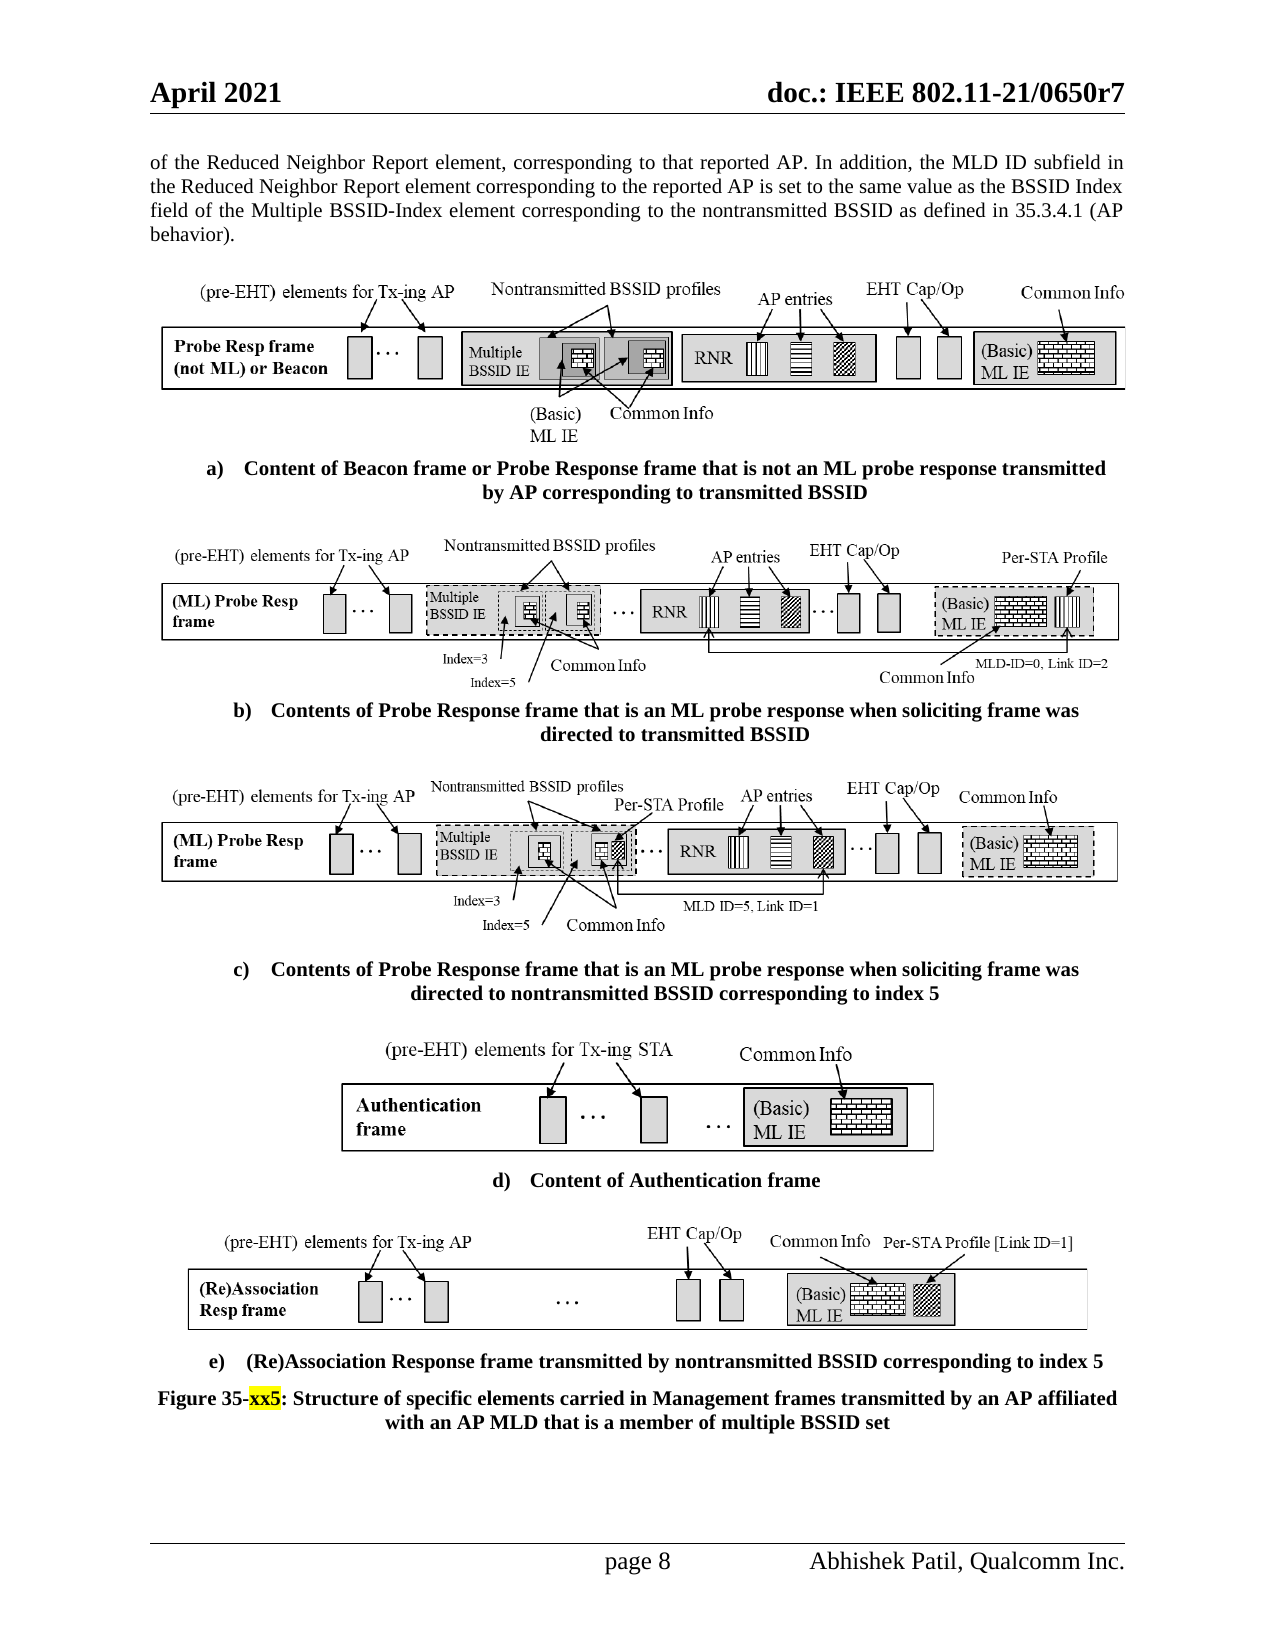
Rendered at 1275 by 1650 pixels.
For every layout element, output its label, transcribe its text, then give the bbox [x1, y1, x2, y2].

table_cell (Re)Association Response frame transmitted by nontransmitted BSSID corresponding to index 5 [150, 1192, 1125, 1386]
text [150, 150, 1125, 246]
picture [161, 771, 1118, 945]
picture [161, 271, 1125, 457]
picture [187, 1216, 1088, 1337]
table_cell Content of Authentication frame [150, 1030, 1125, 1192]
table_cell Contents of Probe Response frame that is an ML probe response when soliciting frame was directed to transmitted BSSID [150, 529, 1125, 771]
table_cell Contents of Probe Response frame that is an ML probe response when soliciting frame was directed to nontransmitted BSSID corresponding to index 5 [150, 771, 1125, 1030]
table_header Content of Beacon frame or Probe Response frame that is not an ML probe response transmitted by AP corresponding to transmitted BSSID [150, 246, 1125, 529]
picture [341, 1030, 934, 1156]
picture [161, 529, 1120, 699]
text Figure 35-xx5: Structure of specific elements carried in Management frames transmitted by an AP affiliated with an AP MLD that is a member of multiple BSSID set [150, 1386, 1125, 1434]
